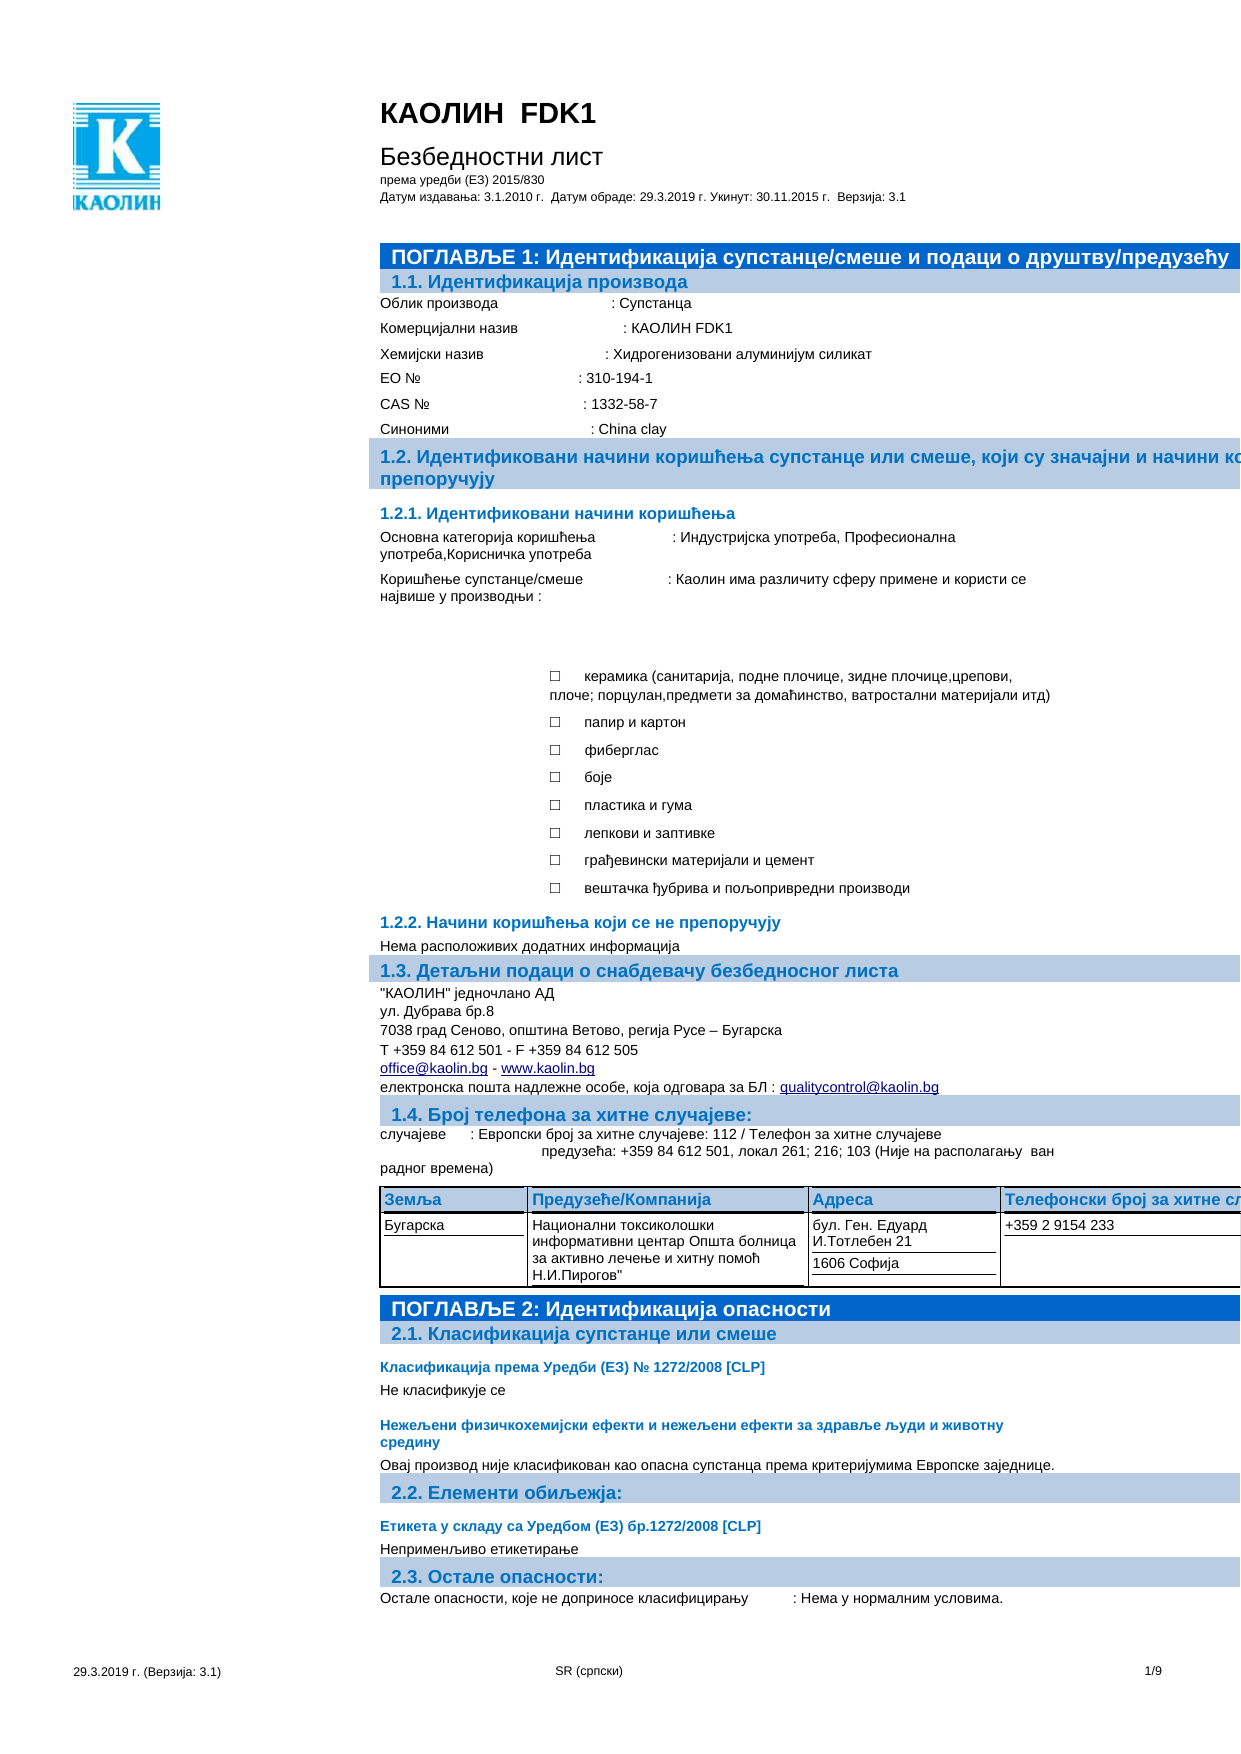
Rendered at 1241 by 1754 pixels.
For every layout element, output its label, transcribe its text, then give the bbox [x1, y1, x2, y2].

table_header Адреса [809, 1187, 1000, 1212]
text Остале опасности, које не доприносе класифицирању : Нема у нормалним условима. [380, 1589, 1059, 1606]
text Етикета у складу са Уредбом (ЕЗ) бр.1272/2008 [CLP] [380, 1518, 1059, 1534]
text office@kaolin.bg - www.kaolin.bg [380, 1060, 1059, 1077]
table_cell Бугарска [381, 1213, 527, 1286]
text Основна категорија коришћења : Индустријска употреба, Професионална употреба,Корисничка употреба [380, 529, 1059, 562]
text □ фиберглас [380, 740, 1059, 759]
text Датум издавања: 3.1.2010 г. Датум обраде: 29.3.2019 г. Укинут: 30.11.2015 г. Верзија: 3.1 [380, 189, 1059, 204]
text Нема расположивих додатних информација [380, 938, 1059, 955]
text према уредби (ЕЗ) 2015/830 [380, 172, 1059, 187]
text случајеве : Европски број за хитне случајеве: 112 / Телефон за хитне случајеве [380, 1126, 1059, 1142]
table_cell 1.1. Идентификација производа [380, 269, 1240, 293]
text Хемијски назив : Хидрогенизовани алуминијум силикат [380, 345, 1059, 362]
text 1.2.1. Идентификовани начини коришћења [380, 504, 1059, 523]
text □ керамика (санитарија, подне плочице, зидне плочице,црепови, [380, 666, 1059, 685]
text Безбедностни лист [380, 142, 1059, 171]
text □ лепкови и заптивке [380, 822, 1059, 842]
table_header ПОГЛАВЉЕ 2: Идентификација опасности [380, 1295, 1240, 1321]
text 7038 град Сеново, општина Ветово, регија Русе – Бугарска [380, 1022, 1059, 1039]
table_header 1.4. Број телефона за хитне случајеве: [380, 1095, 1240, 1126]
table_cell Национални токсиколошки информативни центар Општа болница за активно лечење и хитну помоћ Н.И.Пирогов" [528, 1213, 808, 1286]
text плоче; порцулан,предмети за домаћинство, ватростални материјали итд) [380, 687, 1059, 704]
table_header 2.2. Елементи обиљежја: [380, 1473, 1240, 1503]
text Класификација према Уредби (ЕЗ) № 1272/2008 [CLP] [380, 1358, 1059, 1375]
text □ боје [380, 767, 1059, 786]
text CAS № : 1332-58-7 [380, 395, 1059, 412]
text Не класификује се [380, 1381, 1059, 1398]
text Коришћење супстанце/смеше : Каолин има различиту сферу примене и користи се највише у производњи : [380, 571, 1059, 604]
table_header Земља [381, 1187, 527, 1212]
text □ вештачка ђубрива и пољопривредни производи [380, 878, 1059, 897]
table_header Телефонски број за хитне случајеве [1001, 1187, 1240, 1212]
table_header ПОГЛАВЉЕ 1: Идентификација супстанце/смеше и подаци о друштву/предузећу [380, 243, 1240, 269]
text □ пластика и гума [380, 795, 1059, 814]
text електронска пошта надлежне особе, која одговара за БЛ : qualitycontrol@kaolin.bg [380, 1079, 1059, 1095]
text КАОЛИН FDK1 [380, 104, 1059, 129]
text Синоними : China clay [380, 421, 1059, 437]
picture [97, 119, 145, 174]
text Облик производа : Супстанца [380, 295, 1059, 311]
text Неприменљиво етикетирање [380, 1540, 1059, 1557]
text 1.2.2. Начини коришћења који се не препоручују [380, 913, 1059, 932]
table_cell бул. Ген. Едуард И.Тотлебен 21 1606 Софија [809, 1213, 1000, 1286]
table_header 1.3. Детаљни подаци о снабдевачу безбедносног листа [369, 955, 1240, 982]
table_cell 2.1. Класификација супстанце или смеше [380, 1321, 1240, 1344]
text ЕО № : 310-194-1 [380, 370, 1059, 387]
text предузећа: +359 84 612 501, локал 261; 216; 103 (Није на располагању ван радног времена) [380, 1143, 1059, 1176]
text Комерцијални назив : КАОЛИН FDK1 [380, 320, 1059, 337]
text □ грађевински материјали и цемент [380, 850, 1059, 869]
table_header Предузеће/Компанија [528, 1187, 808, 1212]
table_header 2.3. Остале опасности: [380, 1557, 1240, 1587]
text □ папир и картон [380, 712, 1059, 731]
text ул. Дубрава бр.8 [380, 1003, 1059, 1020]
text Овај производ није класификован као опасна супстанца према критеријумима Европске заједнице. [380, 1456, 1059, 1473]
table_cell +359 2 9154 233 [1001, 1213, 1240, 1286]
picture [73, 103, 161, 211]
text "КАОЛИН" једночлано АД [380, 984, 1059, 1001]
text T +359 84 612 501 - F +359 84 612 505 [380, 1041, 1059, 1058]
text Нежељени физичкохемијски ефекти и нежељени ефекти за здравље људи и животну средину [380, 1417, 1059, 1450]
table_header 1.2. Идентификовани начини коришћења супстанце или смеше, који су значајни и начини коришћења који се не препоручују [369, 438, 1240, 489]
